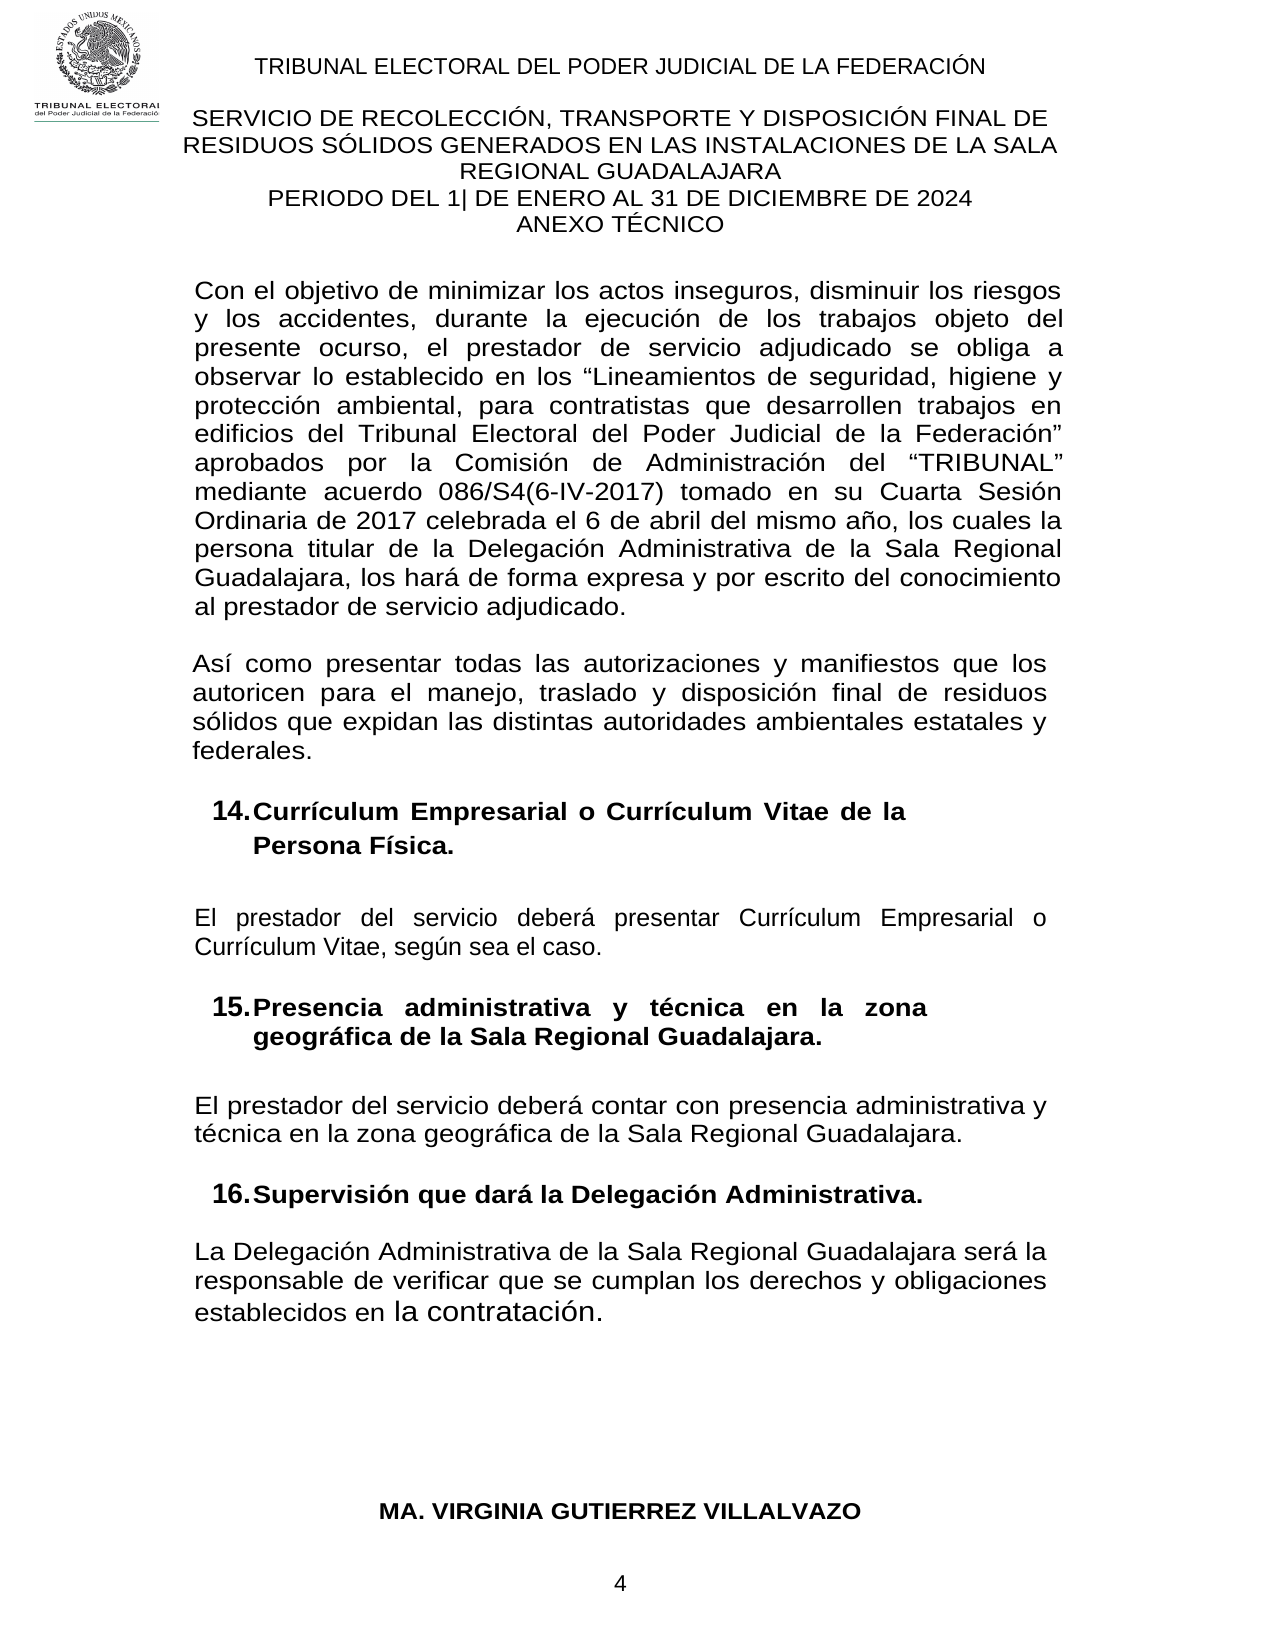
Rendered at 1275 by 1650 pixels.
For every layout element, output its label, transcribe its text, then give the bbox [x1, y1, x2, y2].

text El prestador del servicio deberá contar con presencia administrativa y técnica en la zona geográfica de la Sala Regional Guadalajara. [194, 1091, 1048, 1148]
subtitle Presencia administrativa y técnica en la zona geográfica de la Sala Regional Guadalajara. [212, 990, 927, 1051]
text El prestador del servicio deberá presentar Currículum Empresarial o Currículum Vitae, según sea el caso. [194, 903, 1048, 961]
text MA. VIRGINIA GUTIERREZ VILLALVAZO [162, 1504, 1078, 1524]
picture [34, 12, 160, 122]
subtitle Supervisión que dará la Delegación Administrativa. [212, 1177, 1078, 1210]
text La Delegación Administrativa de la Sala Regional Guadalajara será la responsable de verificar que se cumplan los derechos y obligaciones establecidos en la contratación. [194, 1237, 1048, 1327]
text Así como presentar todas las autorizaciones y manifiestos que los autoricen para el manejo, traslado y disposición final de residuos sólidos que expidan las distintas autoridades ambientales estatales y federales. [192, 649, 1048, 764]
text Con el objetivo de minimizar los actos inseguros, disminuir los riesgos y los accidentes, durante la ejecución de los trabajos objeto del presente ocurso, el prestador de servicio adjudicado se obliga a observar lo establecido en los “Lineamientos de seguridad, higiene y protección ambiental, para contratistas que desarrollen trabajos en edificios del Tribunal Electoral del Poder Judicial de la Federación” aprobados por la Comisión de Administración del “TRIBUNAL” mediante acuerdo 086/S4(6-IV-2017) tomado en su Cuarta Sesión Ordinaria de 2017 celebrada el 6 de abril del mismo año, los cuales la persona titular de la Delegación Administrativa de la Sala Regional Guadalajara, los hará de forma expresa y por escrito del conocimiento al prestador de servicio adjudicado. [194, 276, 1063, 621]
subtitle Currículum Empresarial o Currículum Vitae de la Persona Física. [212, 794, 905, 859]
